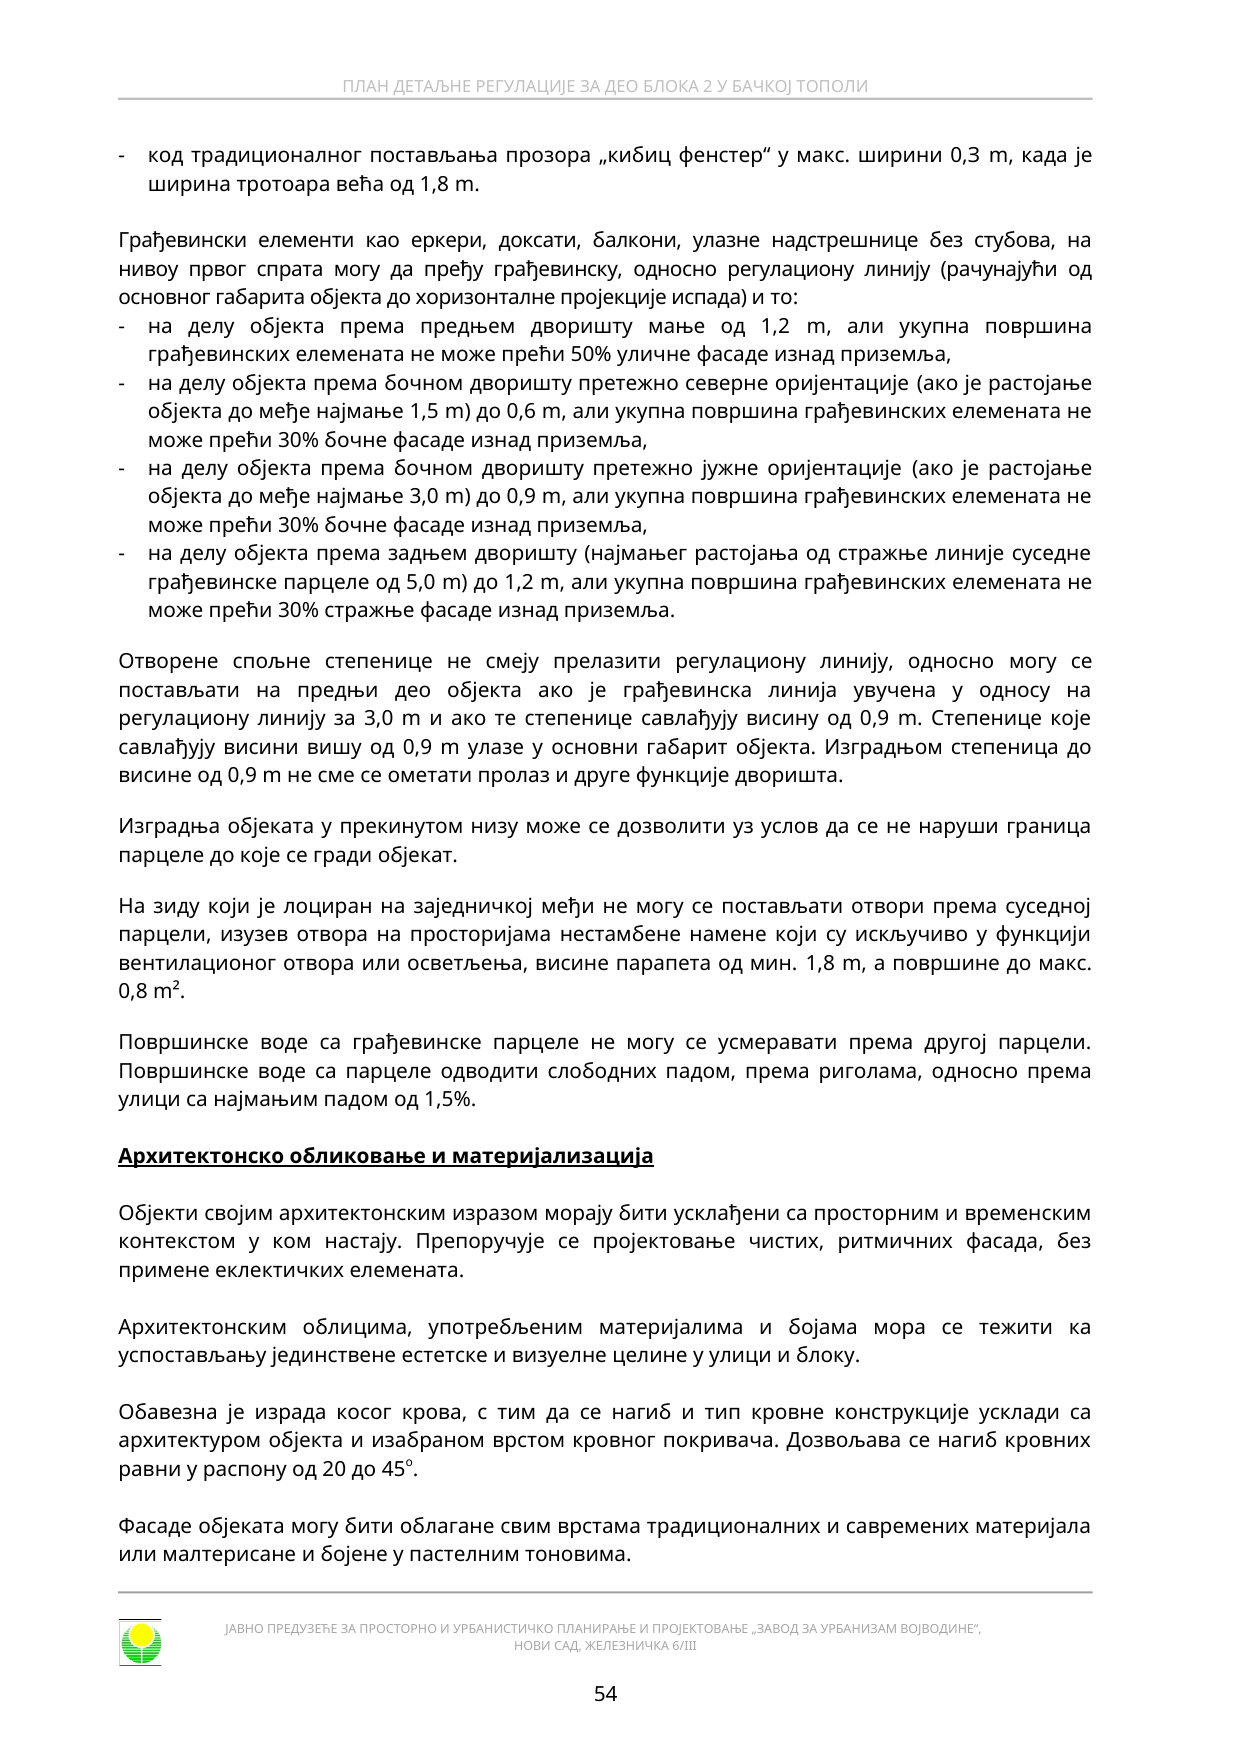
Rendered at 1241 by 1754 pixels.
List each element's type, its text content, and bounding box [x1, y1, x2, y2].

text Објекти својим архитектонским изразом морају бити усклађени са просторним и временским контекстом у ком настају. Препоручује се пројектовање чистих, ритмичних фасада, без примене еклектичких елемената. [118, 1198, 1092, 1283]
text Грађевински елементи као еркери, доксати, балкони, улазне надстрешнице без стубова, на нивоу првог спрата могу да пређу грађевинску, односно регулациону линију (рачунајући од основног габарита објекта до хоризонталне пројекције испада) и то: [118, 226, 1092, 311]
list код традиционалног постављања прозора „кибиц фенстер“ у макс. ширини 0,З m, када је ширина тротоара већа од 1,8 m. [118, 140, 1092, 197]
list на делу објекта према бочном дворишту претежно северне оријентације (ако је растојање објекта до међе најмање 1,5 m) до 0,6 m, али укупна површина грађевинских елемената не може прећи 30% бочне фасаде изнад приземља, [118, 368, 1092, 453]
list на делу објекта према бочном дворишту претежно јужне оријентације (ако је растојање објекта до међе најмање 3,0 m) до 0,9 m, али укупна површина грађевинских елемената не може прећи 30% бочне фасаде изнад приземља, [118, 453, 1092, 538]
picture [117, 1619, 161, 1663]
text Отворене спољне степенице не смеју прелазити регулациону линију, односно могу се постављати на предњи део објекта ако је грађевинска линија увучена у односу на регулациону линију за 3,0 m и ако те степенице савлађују висину од 0,9 m. Степенице које савлађују висини вишу од 0,9 m улазе у основни габарит објекта. Изградњом степеница до висине од 0,9 m не сме се ометати пролаз и друге функције дворишта. [118, 646, 1092, 789]
text Обавезна је израда косог крова, с тим да се нагиб и тип кровне конструкције усклади са архитектуром објекта и изабраном врстом кровног покривача. Дозвољава се нагиб кровних равни у распону од 20 до 45о. [118, 1397, 1092, 1482]
text Изградња објеката у прекинутом низу може се дозволити уз услов да се не наруши граница парцеле до које се гради објекат. [118, 811, 1092, 868]
text Архитектонско обликовање и материјализација [118, 1141, 1092, 1169]
text На зиду који је лоциран на заједничкој међи не могу се постављати отвори према суседној парцели, изузев отвора на просторијама нестамбене намене који су искључиво у функцији вентилационог отвора или осветљења, висине парапета од мин. 1,8 m, а површине до макс. 0,8 m². [118, 891, 1092, 1005]
list на делу објекта према задњем дворишту (најмањег растојања од стражње линије суседне грађевинске парцеле од 5,0 m) до 1,2 m, али укупна површина грађевинских елемената не може прећи 30% стражње фасаде изнад приземља. [118, 538, 1092, 624]
text Површинске воде са грађевинске парцеле не могу се усмеравати према другој парцели. Површинске воде са парцеле одводити слободних падом, према риголама, односно према улици са најмањим падом од 1,5%. [118, 1027, 1092, 1113]
text Фасаде објеката могу бити облагане свим врстама традиционалних и савремених материјала или малтерисане и бојене у пастелним тоновима. [118, 1511, 1092, 1568]
list на делу објекта према предњем дворишту мање од 1,2 m, али укупна површина грађевинских елемената не може прећи 50% уличне фасаде изнад приземља, [118, 311, 1092, 368]
text Архитектонским облицима, употребљеним материјалима и бојама мора се тежити ка успостављању јединствене естетске и визуелне целине у улици и блоку. [118, 1312, 1092, 1369]
